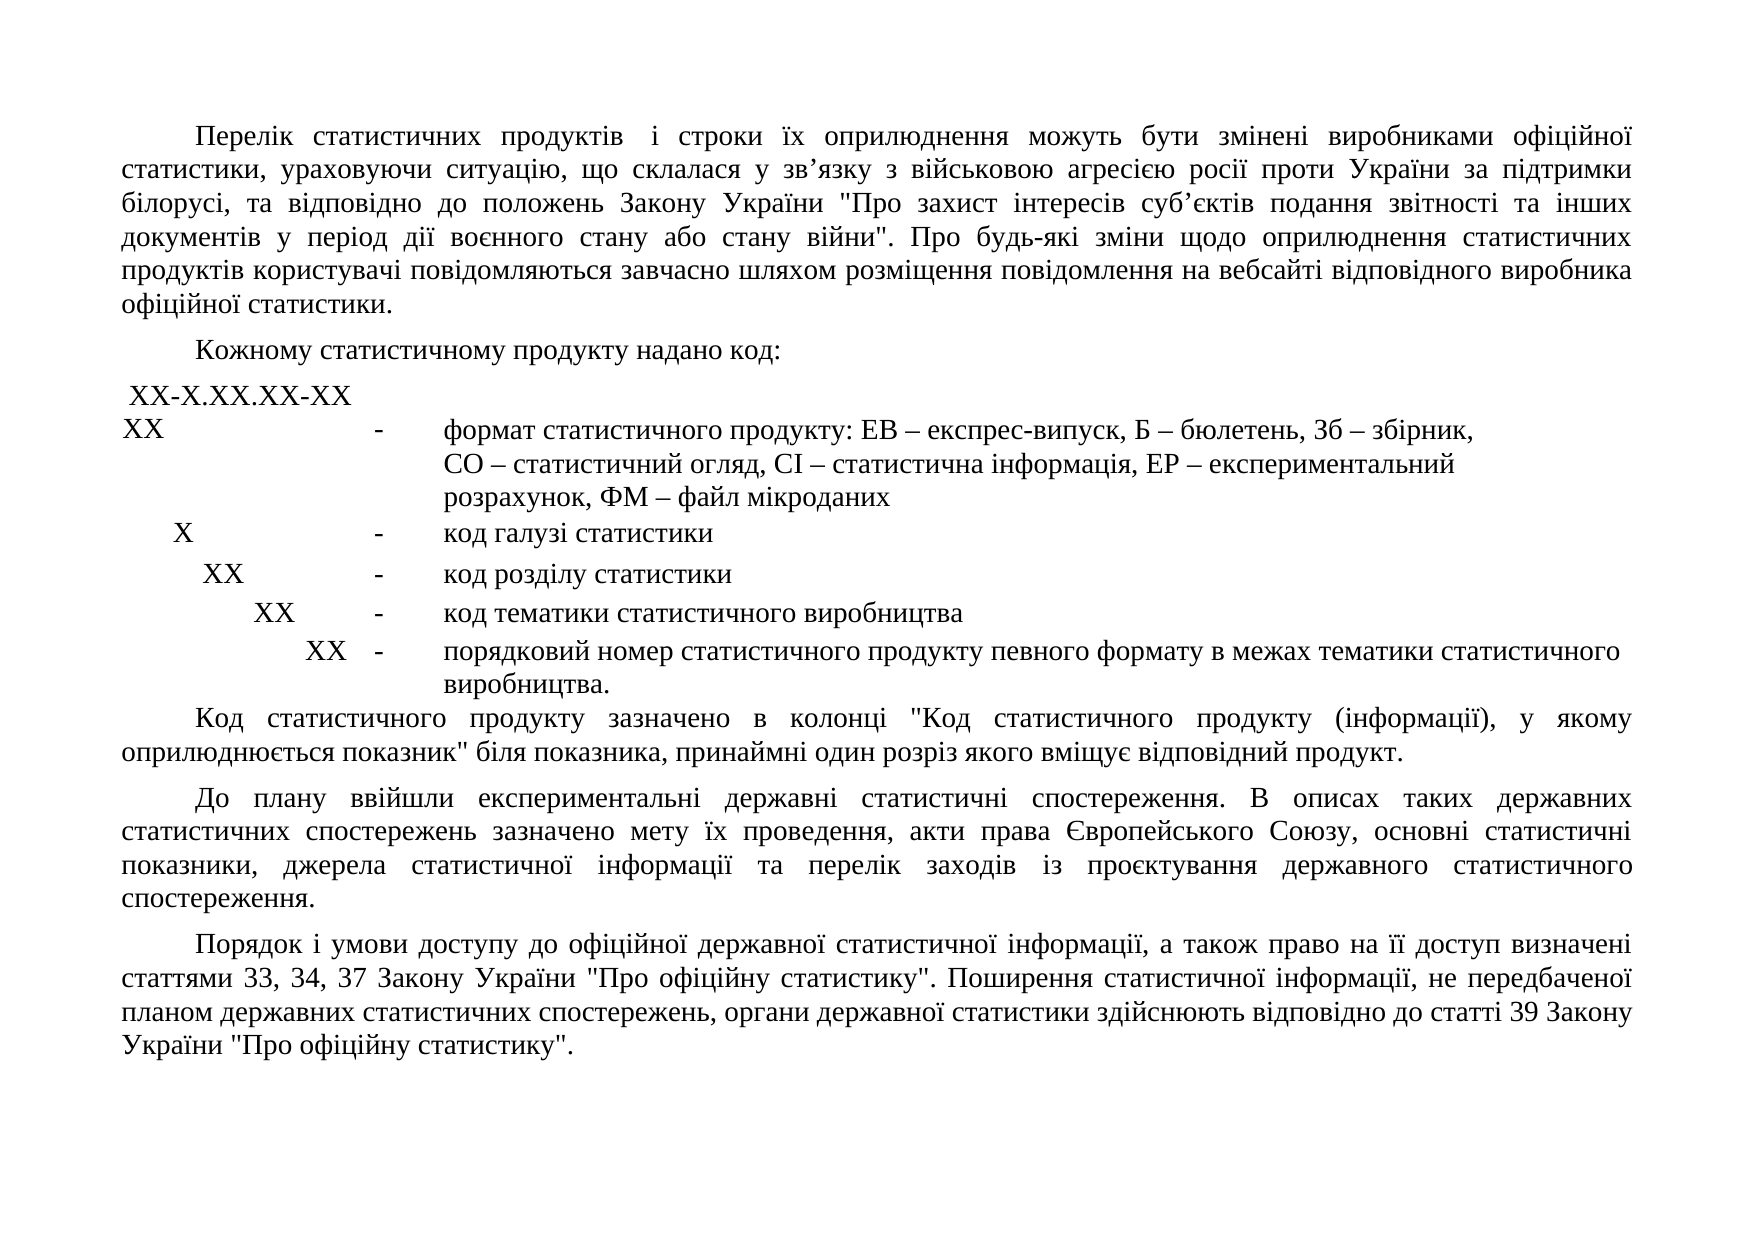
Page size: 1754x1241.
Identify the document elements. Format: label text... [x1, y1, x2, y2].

table_cell - [360, 553, 414, 593]
text Порядок і умови доступу до офіційної державної статистичної інформації, а також право на її доступ визначені статтями 33, 34, 37 Закону України "Про офіційну статистику". Поширення статистичної інформації, не передбаченої планом державних статистичних спостережень, органи державної статистики здійснюють відповідно до статті 39 Закону України "Про офіційну статистику". [121, 927, 1633, 1061]
text Кожному статистичному продукту надано код: [121, 332, 871, 365]
table_cell порядковий номер статистичного продукту певного формату в межах тематики статистичного виробництва. [414, 631, 1660, 700]
table_header формат статистичного продукту: ЕВ – експрес-випуск, Б – бюлетень, Зб – збірник, СО – статистичний огляд, СІ – статистична інформація, ЕР – експериментальний розрахунок, ФМ – файл мікроданих [414, 413, 1660, 513]
text ХХ-Х.ХХ.ХХ-ХХ [89, 378, 776, 411]
table_cell ХХ [101, 631, 360, 700]
table_header - [360, 413, 414, 513]
table_cell код галузі статистики [414, 513, 1660, 553]
text Код статистичного продукту зазначено в колонці "Код статистичного продукту (інформації), у якому оприлюднюється показник" біля показника, принаймні один розріз якого вміщує відповідний продукт. [121, 700, 1633, 767]
table_cell - [360, 631, 414, 700]
table_cell - [360, 593, 414, 631]
table_cell ХХ [101, 593, 360, 631]
table_cell код тематики статистичного виробництва [414, 593, 1660, 631]
table_cell - [360, 513, 414, 553]
text Перелік статистичних продуктів і строки їх оприлюднення можуть бути змінені виробниками офіційної статистики, ураховуючи ситуацію, що склалася у зв’язку з військовою агресією росії проти України за підтримки білорусі, та відповідно до положень Закону України "Про захист інтересів суб’єктів подання звітності та інших документів у період дії воєнного стану або стану війни". Про будь-які зміни щодо оприлюднення статистичних продуктів користувачі повідомляються завчасно шляхом розміщення повідомлення на вебсайті відповідного виробника офіційної статистики. [121, 118, 1633, 319]
text До плану ввійшли експериментальні державні статистичні спостереження. В описах таких державних статистичних спостережень зазначено мету їх проведення, акти права Європейського Союзу, основні статистичні показники, джерела статистичної інформації та перелік заходів із проєктування державного статистичного спостереження. [121, 780, 1633, 914]
table_cell код розділу статистики [414, 553, 1660, 593]
table_header ХХ [101, 413, 360, 513]
table_cell Х [101, 513, 360, 553]
table_cell ХХ [101, 553, 360, 593]
